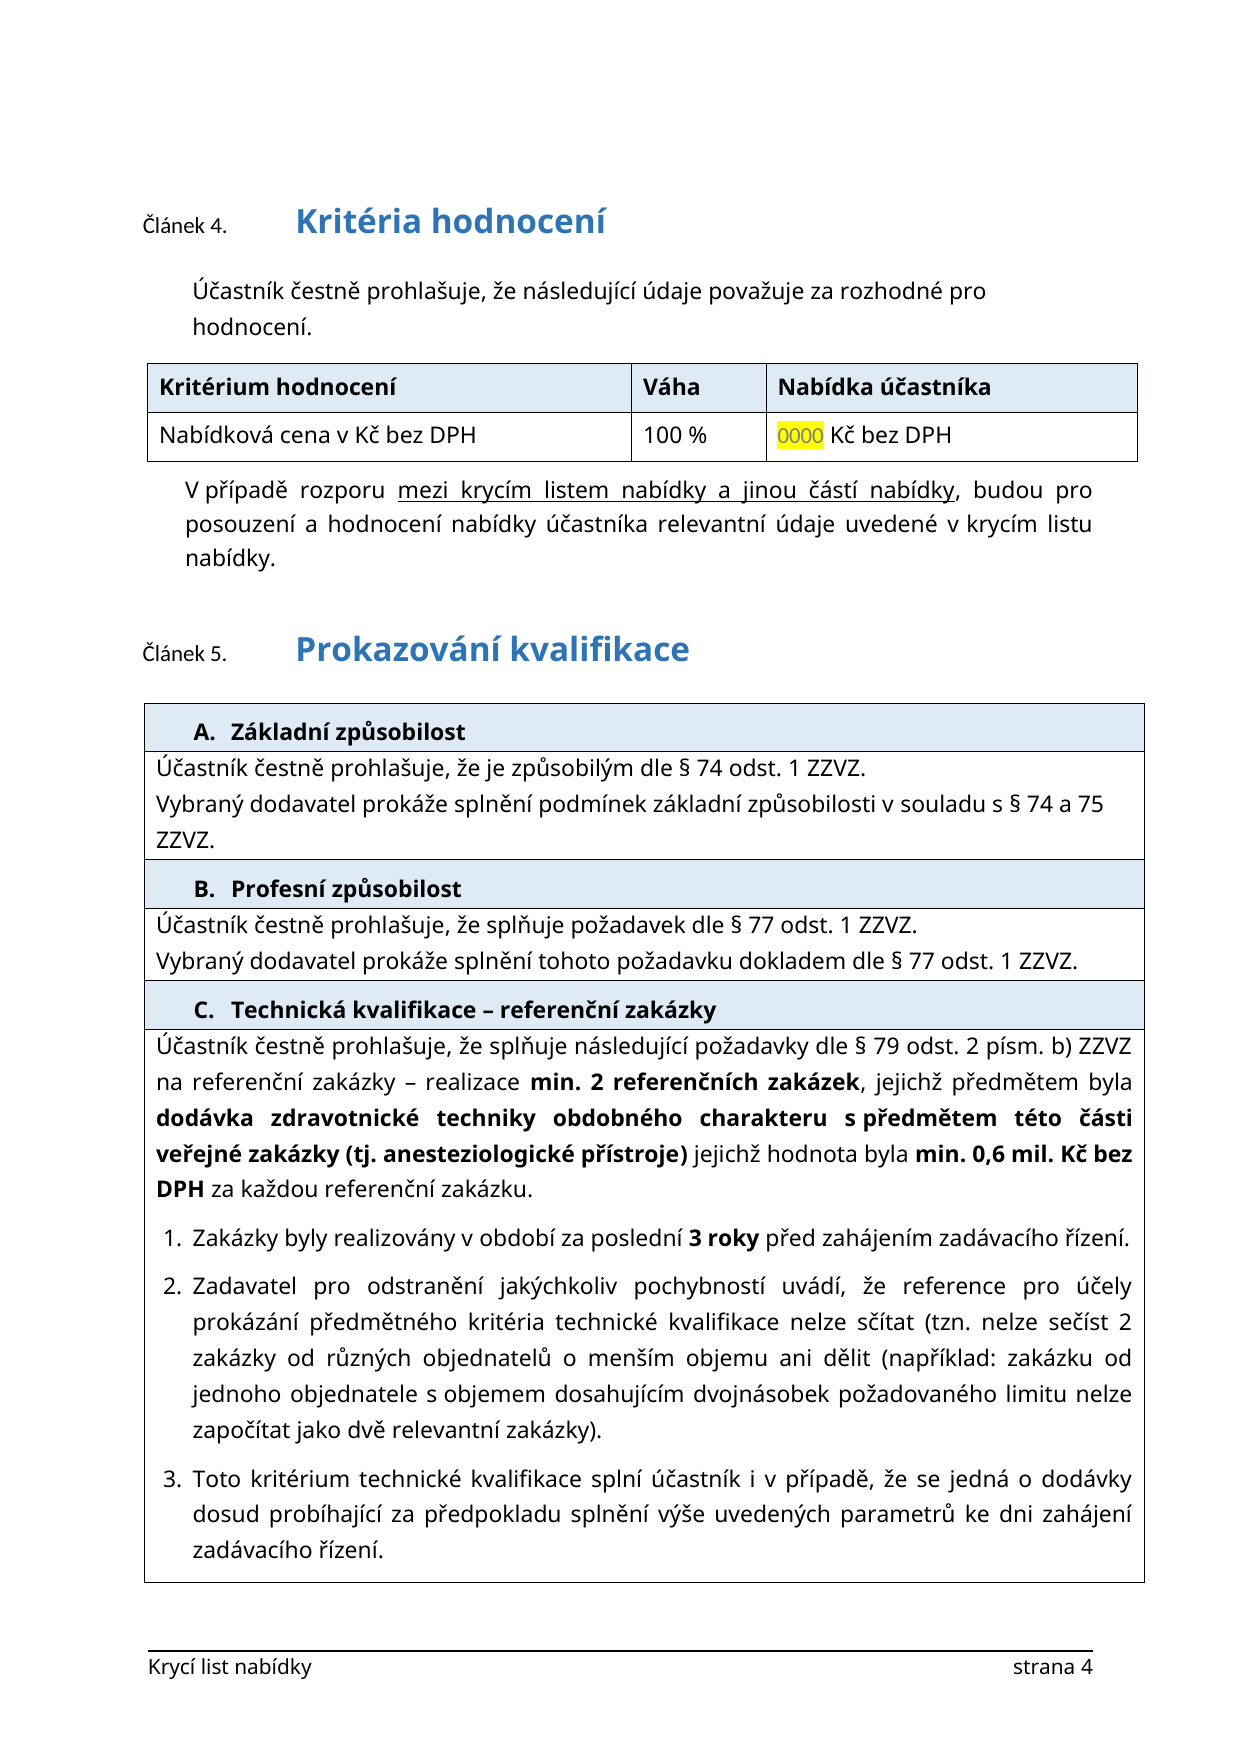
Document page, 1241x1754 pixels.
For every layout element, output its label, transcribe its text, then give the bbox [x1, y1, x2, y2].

text V případě rozporu mezi krycím listem nabídky a jinou částí nabídky, budou pro posouzení a hodnocení nabídky účastníka relevantní údaje uvedené v krycím listu nabídky. [185, 474, 1093, 573]
table_cell Technická kvalifikace – referenční zakázky [145, 981, 1144, 1029]
table_header Váha [632, 364, 766, 412]
table_header Kritérium hodnocení [148, 364, 631, 412]
table_header Základní způsobilost [145, 704, 1144, 751]
table_cell Účastník čestně prohlašuje, že splňuje požadavek dle § 77 odst. 1 ZZVZ. Vybraný dodavatel prokáže splnění tohoto požadavku dokladem dle § 77 odst. 1 ZZVZ. [145, 909, 1144, 980]
subtitle Prokazování kvalifikace [185, 625, 1093, 671]
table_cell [145, 1030, 1144, 1582]
subtitle Kritéria hodnocení [185, 198, 1093, 243]
table_cell Nabídková cena v Kč bez DPH [148, 413, 631, 461]
table_cell Profesní způsobilost [145, 860, 1144, 908]
table_cell Kč bez DPH [767, 413, 1137, 461]
table_header Nabídka účastníka [767, 364, 1137, 412]
text Účastník čestně prohlašuje, že následující údaje považuje za rozhodné pro hodnocení. [192, 275, 1093, 342]
table_cell Účastník čestně prohlašuje, že je způsobilým dle § 74 odst. 1 ZZVZ. Vybraný dodavatel prokáže splnění podmínek základní způsobilosti v souladu s § 74 a 75 ZZVZ. [145, 752, 1144, 859]
table_cell 100 % [632, 413, 766, 461]
